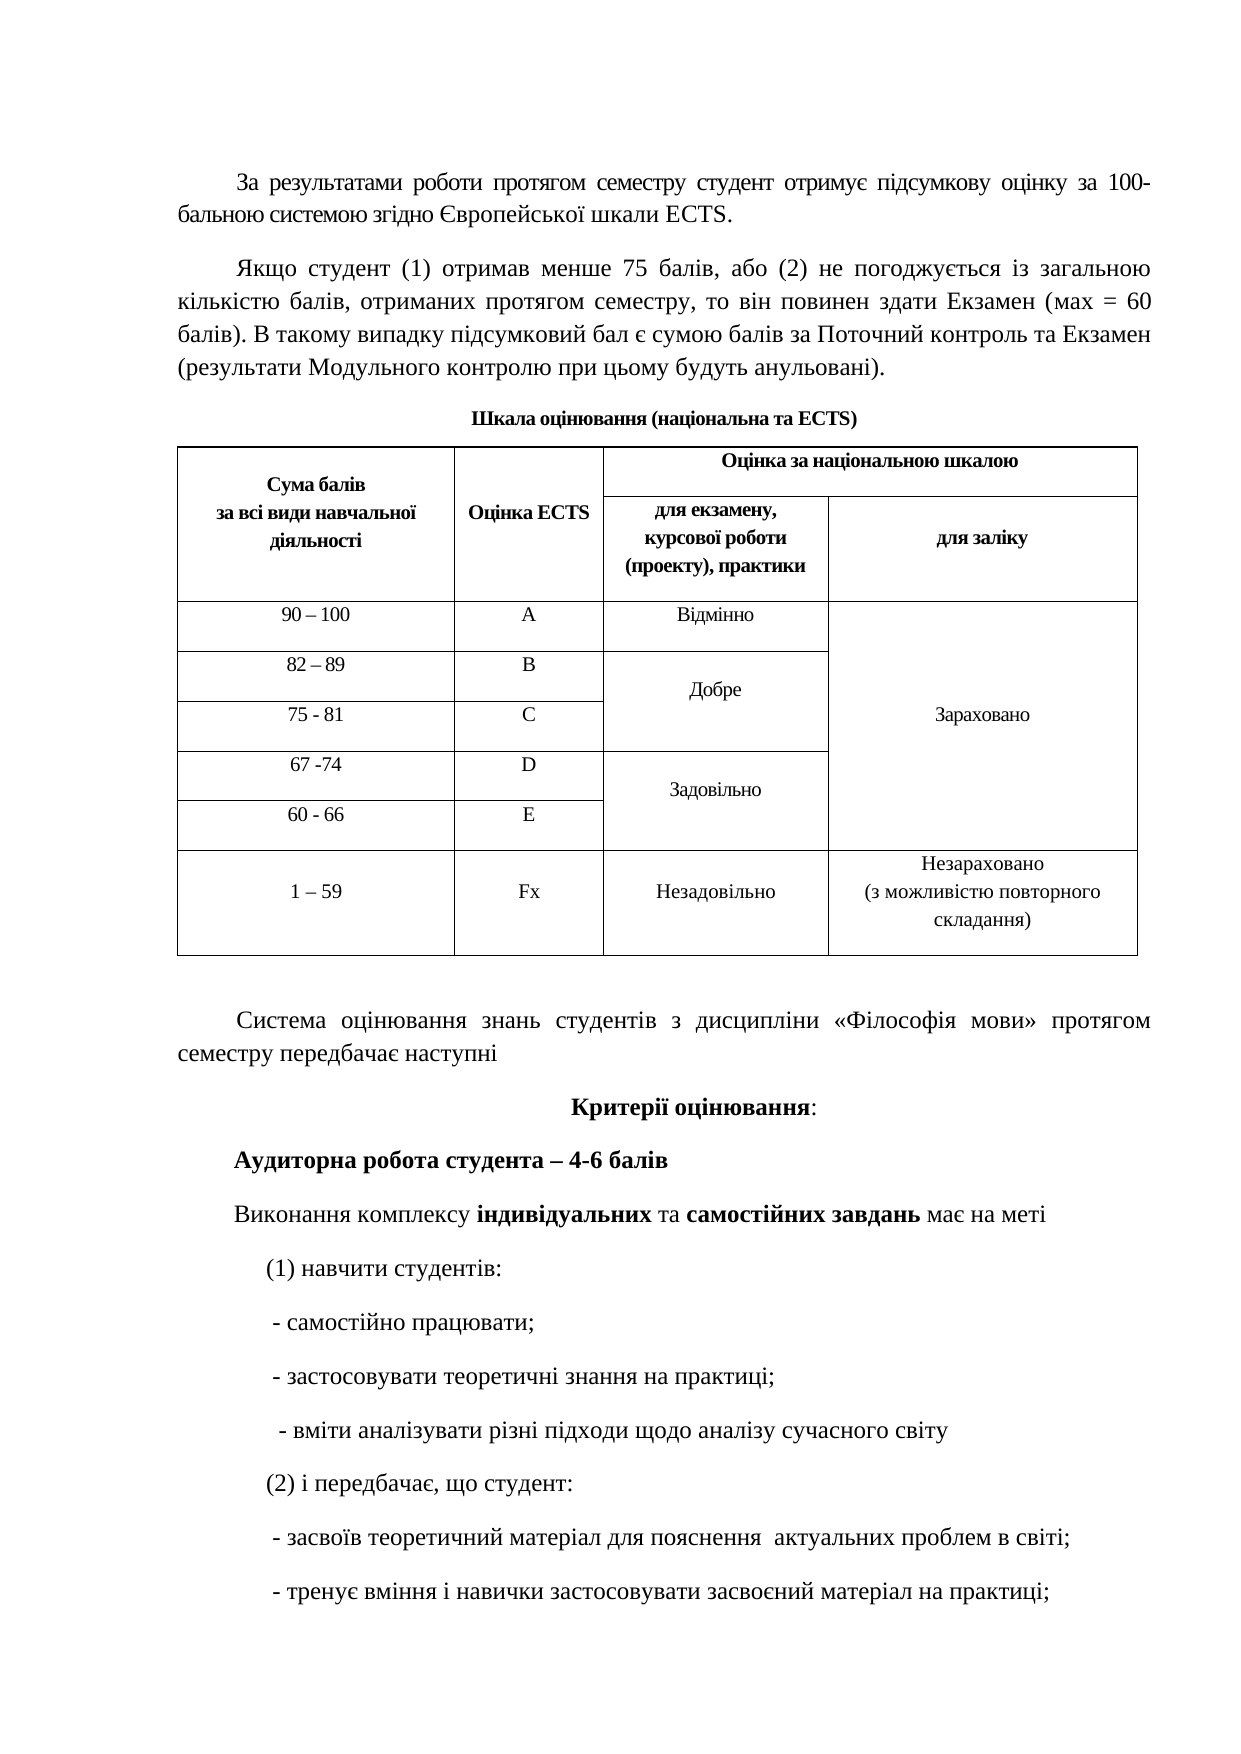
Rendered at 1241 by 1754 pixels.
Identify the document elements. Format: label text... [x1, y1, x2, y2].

text - самостійно працювати; [177, 1307, 1152, 1336]
text - вміти аналізувати різні підходи щодо аналізу сучасного світу [177, 1415, 1152, 1443]
text - засвоїв теоретичний матеріал для пояснення актуальних проблем в світі; [177, 1522, 1152, 1551]
text Шкала оцінювання (національна та ECTS) [177, 406, 1152, 430]
table_cell Fx [455, 851, 603, 955]
text (1) навчити студентів: [177, 1253, 1152, 1282]
table_cell 67 -74 [178, 752, 454, 800]
table_cell Задовільно [604, 752, 828, 850]
text - застосовувати теоретичні знання на практиці; [177, 1361, 1152, 1389]
table_cell 82 – 89 [178, 652, 454, 701]
table_cell Зараховано [829, 602, 1137, 850]
table_cell Добре [604, 652, 828, 751]
table_cell 1 – 59 [178, 851, 454, 955]
table_header Оцінка за національною шкалою [604, 448, 1137, 496]
table_cell 90 – 100 [178, 602, 454, 651]
table_header Оцінка ECTS [455, 448, 603, 601]
table_cell C [455, 702, 603, 751]
table_cell A [455, 602, 603, 651]
text За результатами роботи протягом семестру студент отримує підсумкову оцінку за 100-бальною системою згідно Європейської шкали ЕCTS. [177, 167, 1152, 228]
table_cell Відмінно [604, 602, 828, 651]
table_cell E [455, 801, 603, 850]
table_cell для екзамену, курсової роботи (проекту), практики [604, 497, 828, 601]
table_cell Незараховано (з можливістю повторного складання) [829, 851, 1137, 955]
text Якщо студент (1) отримав менше 75 балів, або (2) не погоджується із загальною кількістю балів, отриманих протягом семестру, то він повинен здати Екзамен (мах = 60 балів). В такому випадку підсумковий бал є сумою балів за Поточний контроль та Екзамен (результати Модульного контролю при цьому будуть анульовані). [177, 253, 1152, 381]
table_cell 60 - 66 [178, 801, 454, 850]
text Аудиторна робота студента – 4-6 балів [177, 1145, 1152, 1174]
table_cell для заліку [829, 497, 1137, 601]
table_cell B [455, 652, 603, 701]
text Виконання комплексу індивідуальних та самостійних завдань має на меті [177, 1199, 1152, 1228]
table_header Сума балів за всі види навчальної діяльності [178, 448, 454, 601]
text - тренує вміння і навички застосовувати засвоєний матеріал на практиці; [177, 1576, 1152, 1605]
table_cell 75 - 81 [178, 702, 454, 751]
text (2) і передбачає, що студент: [177, 1468, 1152, 1497]
text Критерії оцінювання: [177, 1092, 1152, 1120]
table_cell Незадовільно [604, 851, 828, 955]
text Система оцінювання знань студентів з дисципліни «Філософія мови» протягом семестру передбачає наступні [177, 1005, 1152, 1066]
table_cell D [455, 752, 603, 800]
